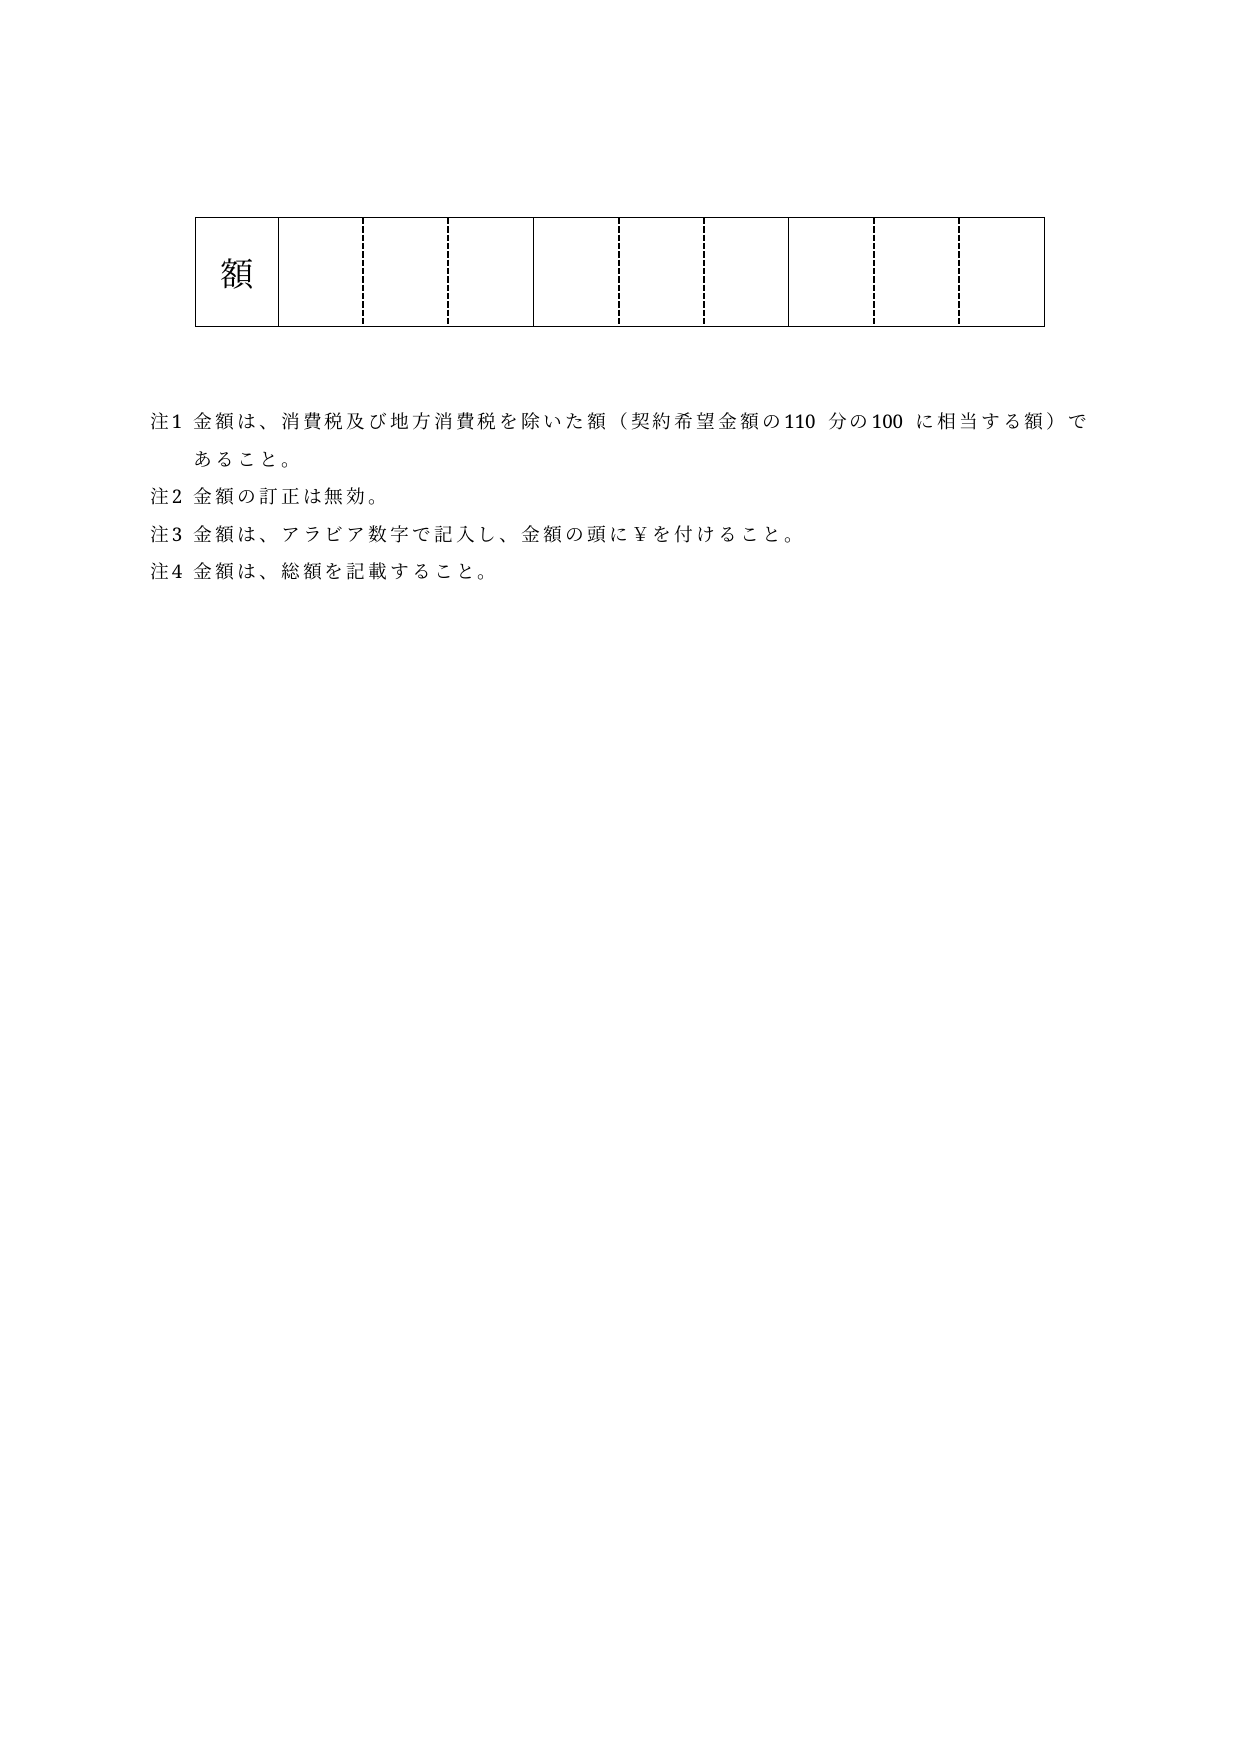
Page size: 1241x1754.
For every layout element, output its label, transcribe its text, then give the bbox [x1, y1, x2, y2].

table_cell [874, 218, 959, 326]
table_cell [789, 218, 874, 326]
list 金額は、アラビア数字で記入し、金額の頭に￥を付けること。 [150, 514, 1090, 552]
table_header 金額 [196, 218, 278, 326]
table_cell [363, 218, 448, 326]
table_cell [448, 218, 533, 326]
list 金額は、総額を記載すること。 [150, 552, 1090, 589]
table_cell [959, 218, 1044, 326]
table_cell [534, 218, 618, 326]
table_cell [619, 218, 704, 326]
list 金額の訂正は無効。 [150, 477, 1090, 514]
list 金額は、消費税及び地方消費税を除いた額（契約希望金額の110分の100に相当する額）であること。 [150, 402, 1090, 477]
table_cell [704, 218, 788, 326]
table_cell [279, 218, 363, 326]
